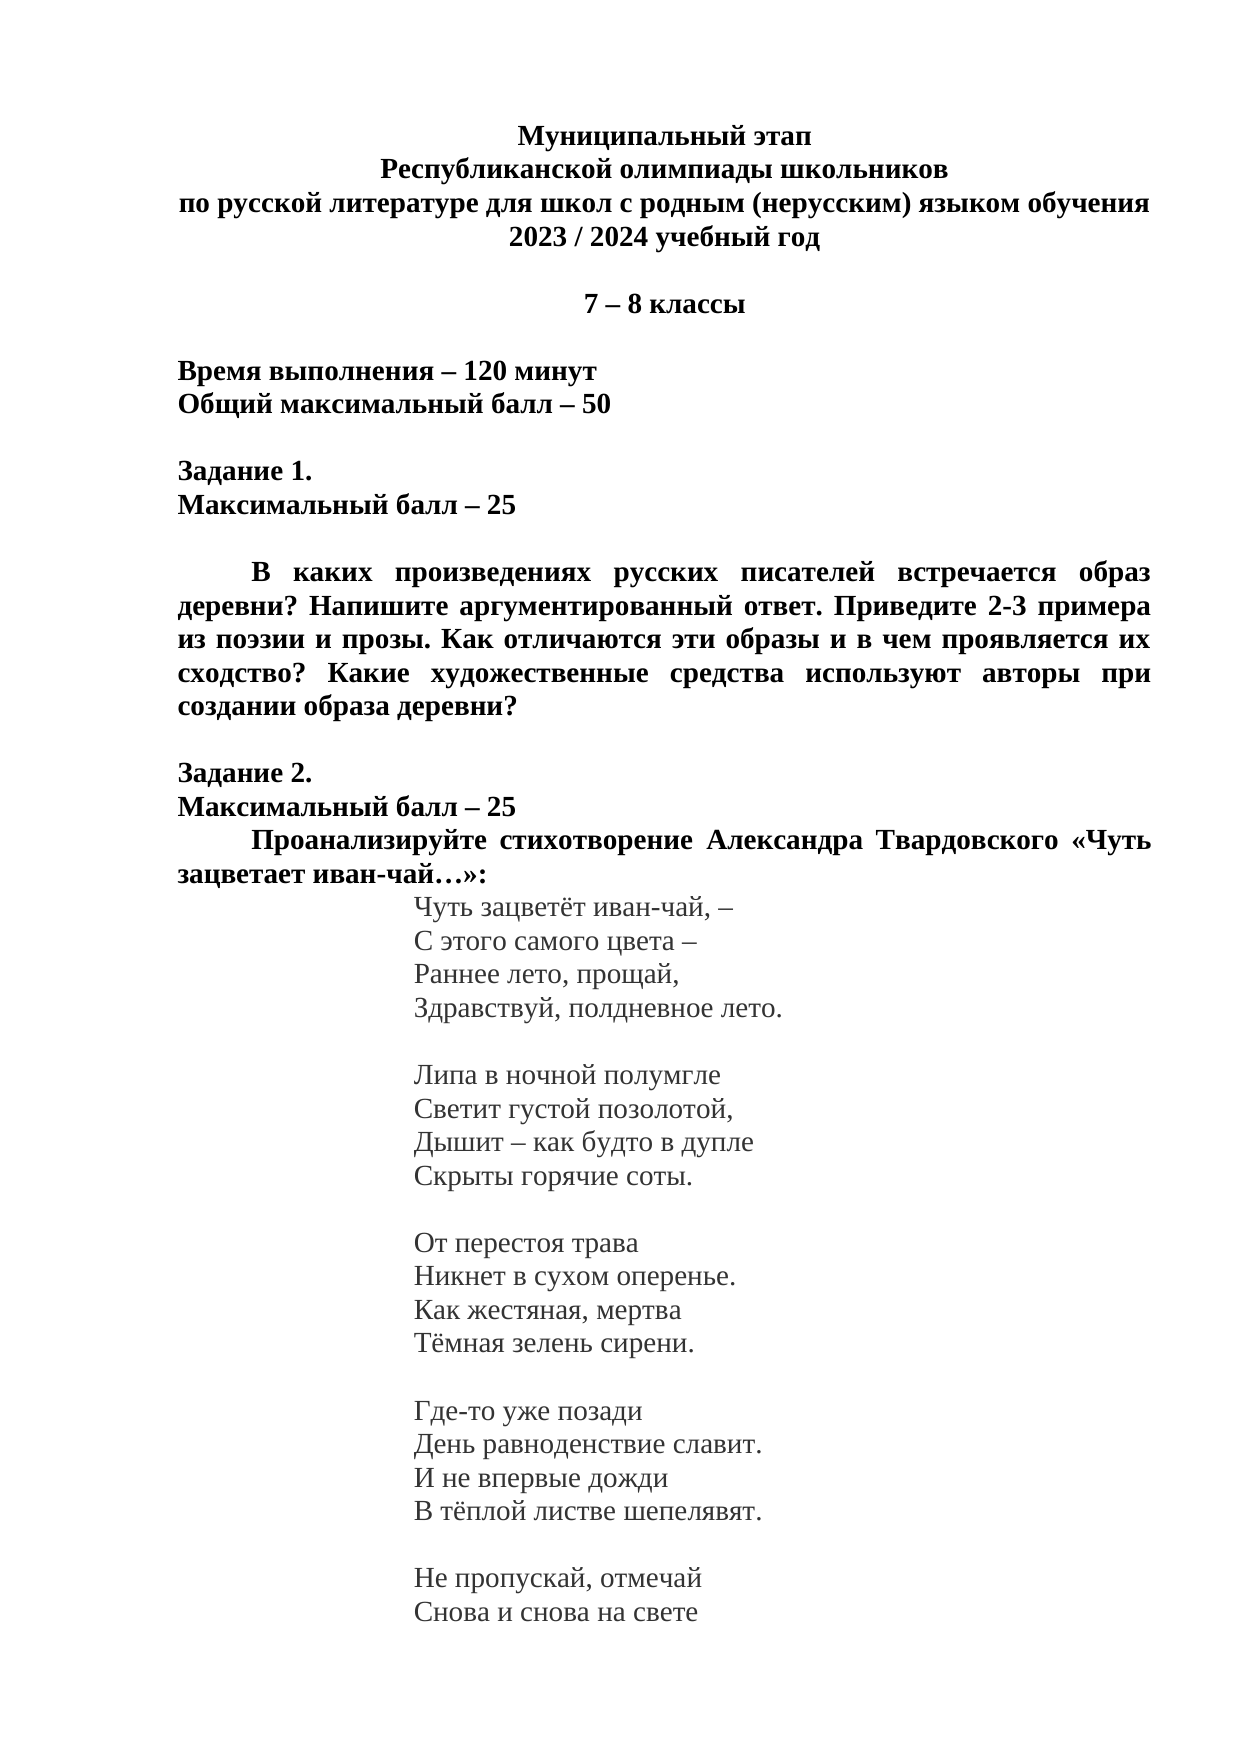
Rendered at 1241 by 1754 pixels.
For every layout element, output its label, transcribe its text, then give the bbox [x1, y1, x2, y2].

text Скрыты горячие соты. [413, 1158, 1152, 1191]
text Максимальный балл – 25 [177, 789, 1152, 822]
text Задание 1. [177, 453, 1152, 487]
text В тёплой листве шепелявят. [413, 1493, 1152, 1527]
text С этого самого цвета – [413, 923, 1152, 957]
text Общий максимальный балл – 50 [177, 386, 1152, 420]
text Как жестяная, мертва [413, 1292, 1152, 1326]
text 2023 / 2024 учебный год [177, 219, 1152, 252]
text Не пропускай, отмечай [413, 1560, 1152, 1594]
text Дышит – как будто в дупле [413, 1124, 1152, 1158]
text Республиканской олимпиады школьников [177, 152, 1152, 185]
text День равноденствие славит. [413, 1426, 1152, 1460]
text Проанализируйте стихотворение Александра Твардовского «Чуть зацветает иван-чай…»: [177, 822, 1152, 889]
text Раннее лето, прощай, [413, 957, 1152, 990]
text Максимальный балл – 25 [177, 487, 1152, 521]
text И не впервые дожди [413, 1460, 1152, 1493]
text Липа в ночной полумгле [413, 1057, 1152, 1091]
text От перестоя трава [413, 1225, 1152, 1258]
text Чуть зацветёт иван-чай, – [413, 889, 1152, 923]
text Никнет в сухом оперенье. [413, 1258, 1152, 1292]
text Муниципальный этап [177, 118, 1152, 152]
text 7 – 8 классы [177, 286, 1152, 319]
text Светит густой позолотой, [413, 1091, 1152, 1124]
text Где-то уже позади [413, 1393, 1152, 1426]
text Снова и снова на свете [413, 1594, 1152, 1627]
text по русской литературе для школ с родным (нерусским) языком обучения [177, 185, 1152, 219]
text В каких произведениях русских писателей встречается образ деревни? Напишите аргументированный ответ. Приведите 2-3 примера из поэзии и прозы. Как отличаются эти образы и в чем проявляется их сходство? Какие художественные средства используют авторы при создании образа деревни? [177, 554, 1152, 722]
text Задание 2. [177, 755, 1152, 789]
text Время выполнения – 120 минут [177, 353, 1152, 386]
text Тёмная зелень сирени. [413, 1326, 1152, 1359]
text Здравствуй, полдневное лето. [413, 990, 1152, 1024]
